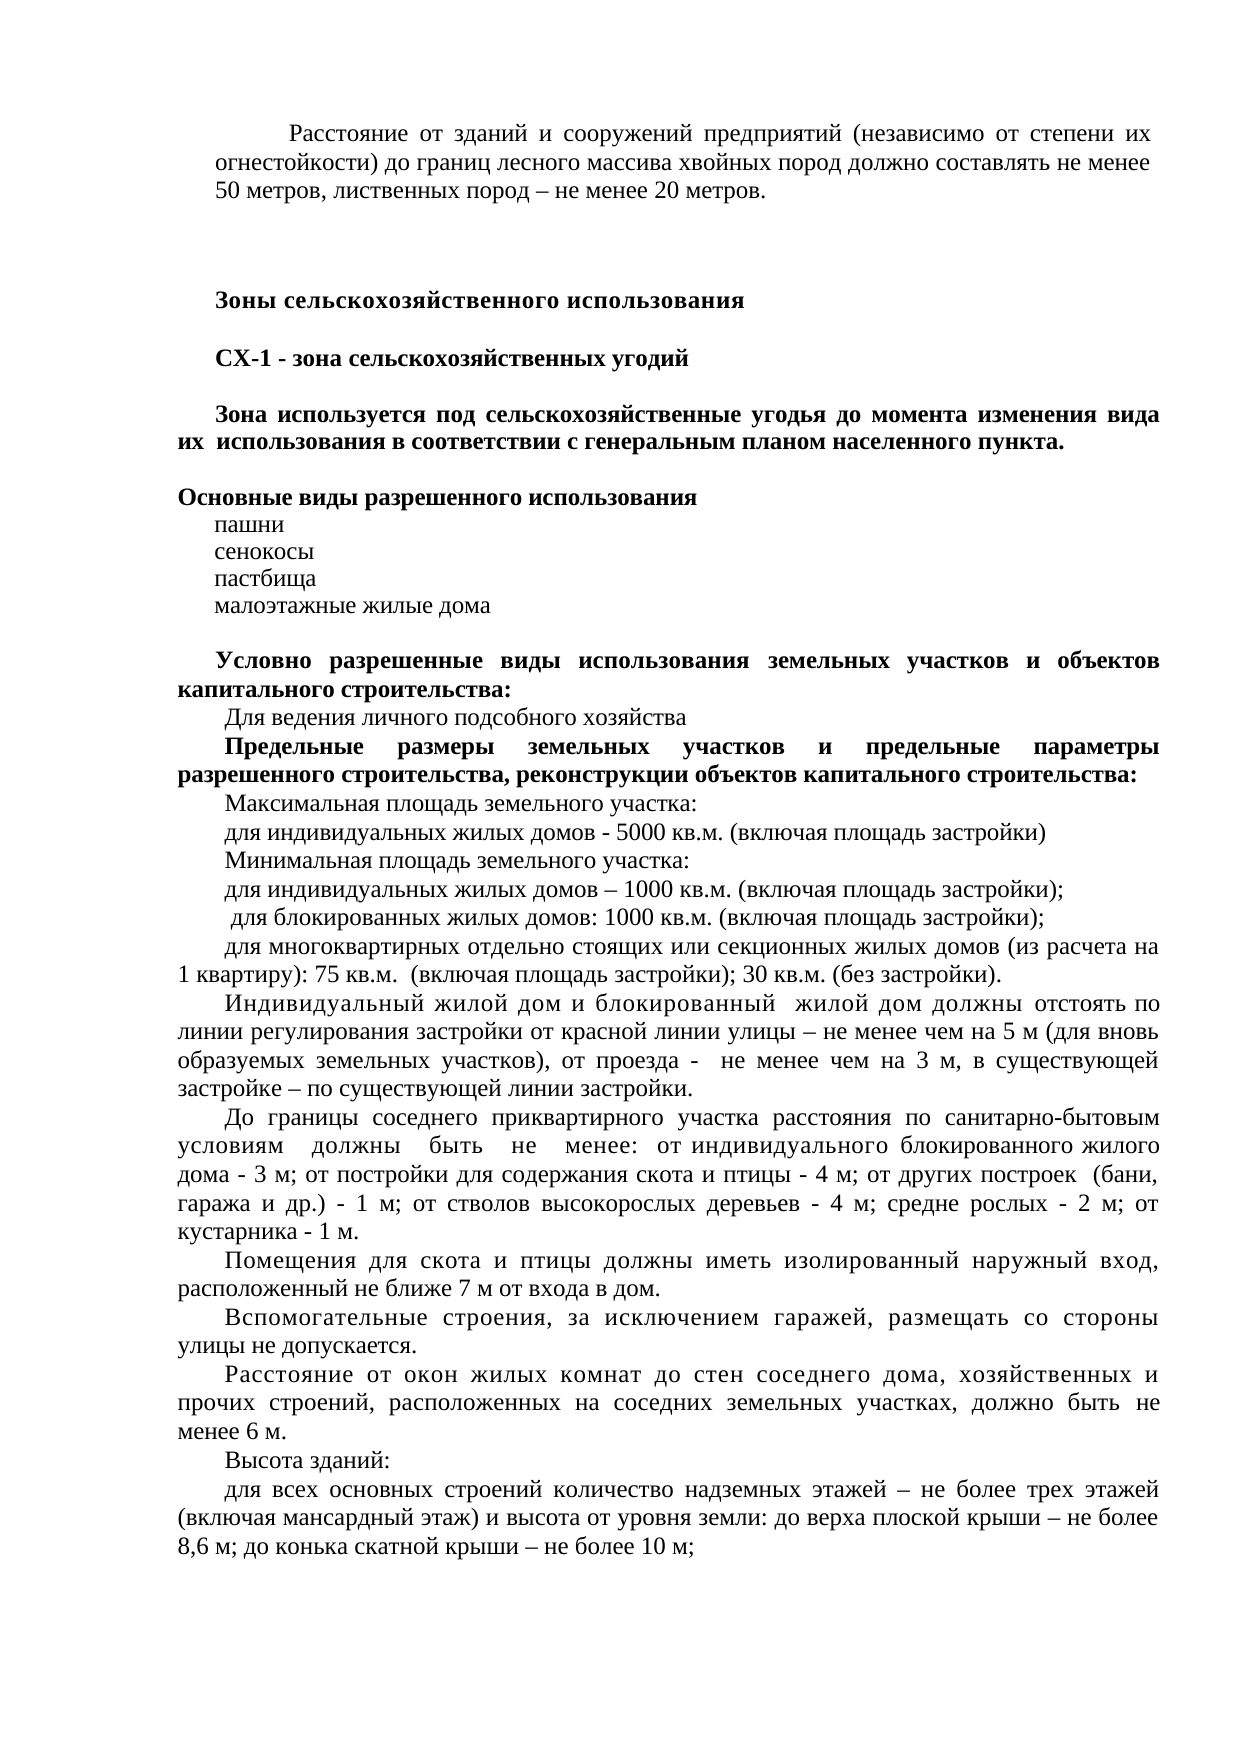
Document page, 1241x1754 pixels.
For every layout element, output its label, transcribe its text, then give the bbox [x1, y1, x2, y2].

text Расстояние от окон жилых комнат до стен соседнего дома, хозяйственных и прочих строений, расположенных на соседних земельных участках, должно быть не менее . [177, 1359, 1160, 1445]
text малоэтажные жилые дома [177, 592, 1160, 619]
text Для ведения личного подсобного хозяйства [177, 703, 1160, 731]
text Зоны сельскохозяйственного использования [177, 286, 1160, 314]
text Вспомогательные строения, за исключением гаражей, размещать со стороны улицы не допускается. [177, 1302, 1160, 1359]
text Минимальная площадь земельного участка: [177, 846, 1160, 874]
text Зона используется под сельскохозяйственные угодья до момента изменения вида их использования в соответствии с генеральным планом населенного пункта. [177, 401, 1160, 455]
text для индивидуальных жилых домов – 1000 кв.м. (включая площадь застройки); [177, 874, 1160, 903]
text Предельные размеры земельных участков и предельные параметры разрешенного строительства, реконструкции объектов капитального строительства: [177, 731, 1160, 788]
text для всех основных строений количество надземных этажей – не более трех этажей (включая мансардный этаж) и высота от уровня земли: до верха плоской крыши – не более ; до конька скатной крыши – не более ; [177, 1474, 1160, 1560]
text Основные виды разрешенного использования [177, 483, 1160, 510]
text Помещения для скота и птицы должны иметь изолированный наружный вход, расположенный не ближе от входа в дом. [177, 1245, 1160, 1302]
text Расстояние от зданий и сооружений предприятий (независимо от степени их огнестойкости) до границ лесного массива хвойных пород должно составлять не менее , лиственных пород – не менее . [215, 118, 1152, 204]
text Условно разрешенные виды использования земельных участков и объектов капитального строительства: [177, 646, 1160, 703]
text До границы соседнего приквартирного участка расстояния по санитарно-бытовым условиям должны быть не менее: от индивидуального блокированного жилого дома - ; от постройки для содержания скота и птицы - ; от других построек (бани, гаража и др.) - ; от стволов высокорослых деревьев - ; средне рослых - ; от кустарника - . [177, 1102, 1160, 1245]
text для индивидуальных жилых домов - 5000 кв.м. (включая площадь застройки) [177, 817, 1160, 846]
text Индивидуальный жилой дом и блокированный жилой дом должны отстоять по линии регулирования застройки от красной линии улицы – не менее чем на (для вновь образуемых земельных участков), от проезда - не менее чем на , в существующей застройке – по существующей линии застройки. [177, 988, 1160, 1102]
text для блокированных жилых домов: 1000 кв.м. (включая площадь застройки); [177, 903, 1160, 931]
text Высота зданий: [177, 1445, 1160, 1474]
text для многоквартирных отдельно стоящих или секционных жилых домов (из расчета на 1 квартиру): 75 кв.м. (включая площадь застройки); 30 кв.м. (без застройки). [177, 931, 1160, 988]
text Максимальная площадь земельного участка: [177, 788, 1160, 817]
text пастбища [177, 564, 1160, 592]
text СХ-1 - зона сельскохозяйственных угодий [177, 343, 1160, 372]
text сенокосы [177, 537, 1160, 564]
text пашни [177, 510, 1160, 537]
